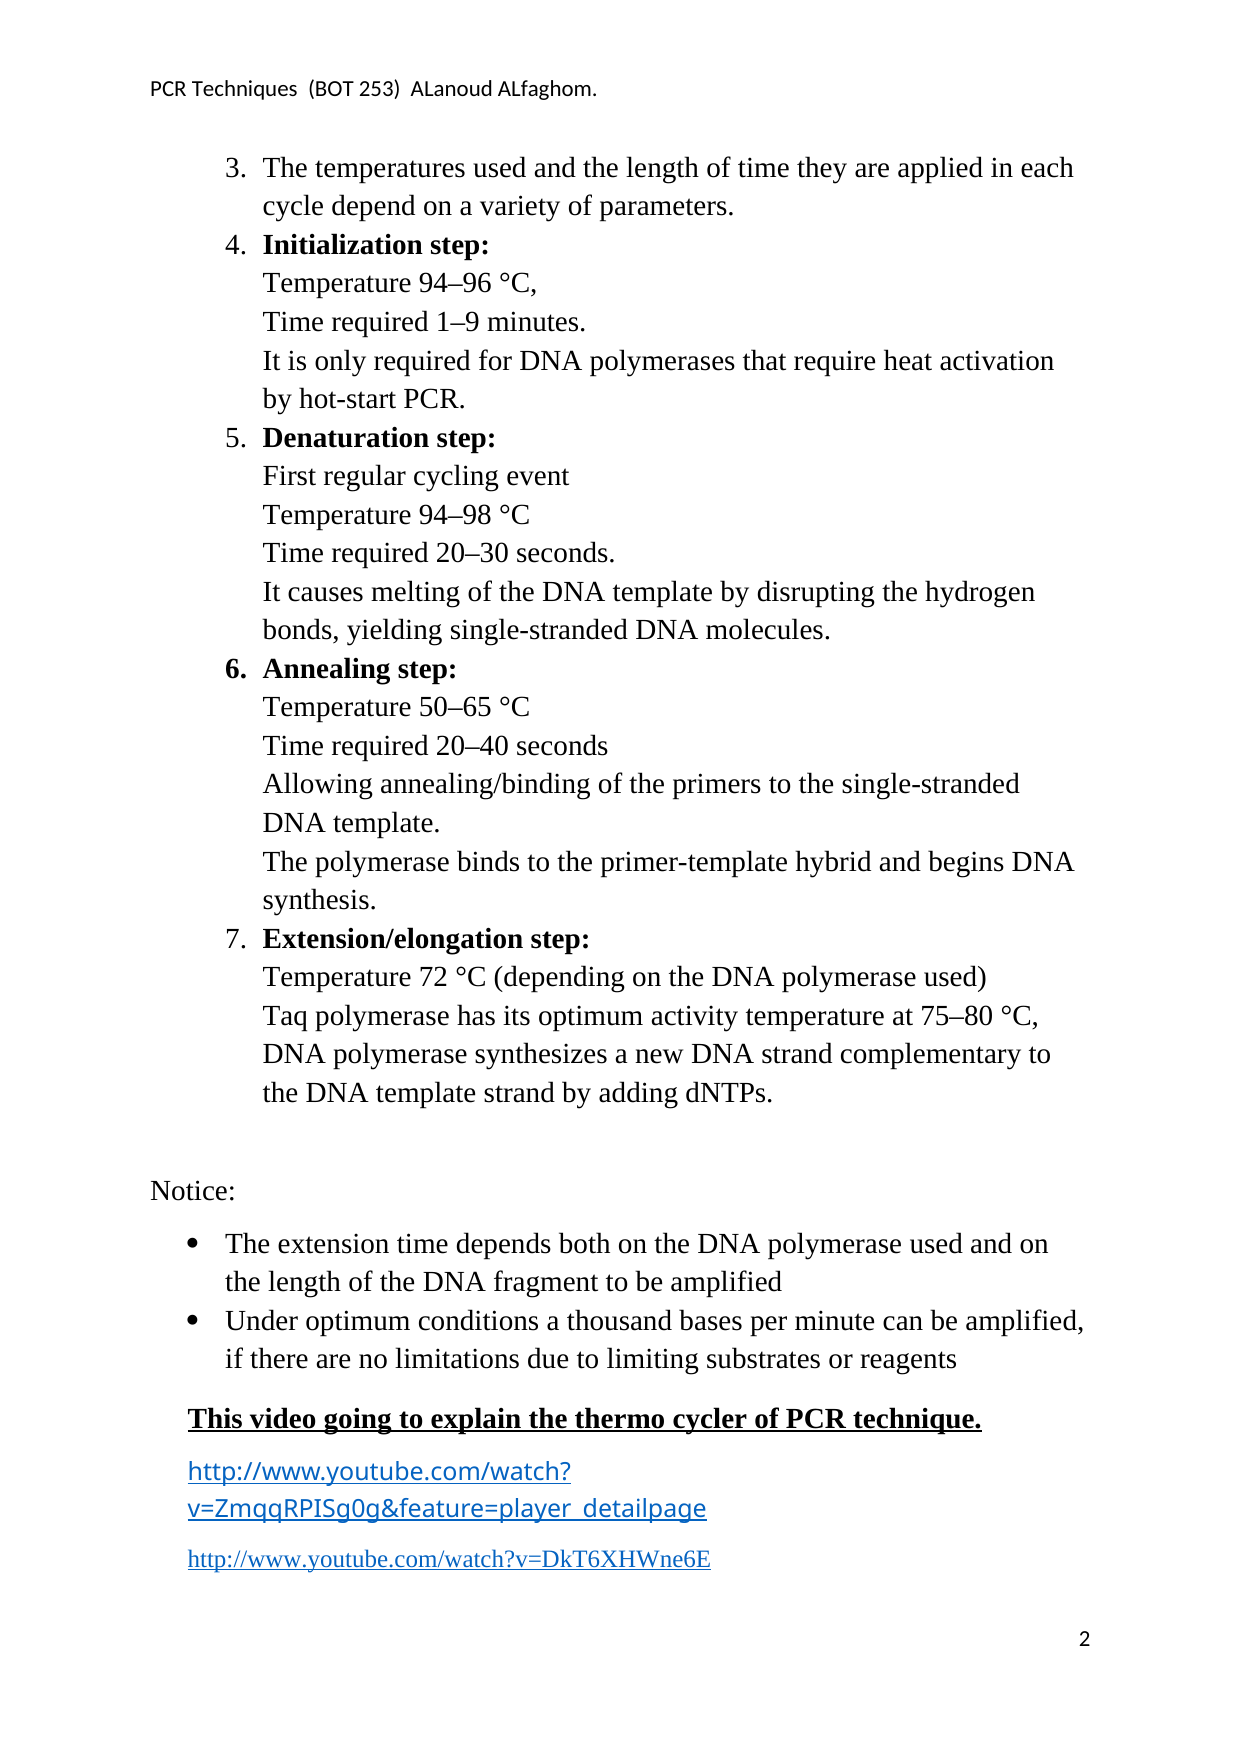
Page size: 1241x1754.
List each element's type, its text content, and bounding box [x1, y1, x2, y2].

list Allowing annealing/binding of the primers to the single-stranded DNA template. [262, 767, 1090, 839]
list The extension time depends both on the DNA polymerase used and on the length of the DNA fragment to be amplified [187, 1226, 1090, 1298]
list Temperature 72 °C (depending on the DNA polymerase used) [262, 959, 1090, 993]
list Temperature 94–96 °C, [262, 266, 1090, 299]
list Annealing step: [225, 651, 1090, 684]
list Taq polymerase has its optimum activity temperature at 75–80 °C, [262, 998, 1090, 1031]
text http://www.youtube.com/watch?v=ZmqqRPISg0g&feature=player_detailpage [187, 1454, 1090, 1524]
list Under optimum conditions a thousand bases per minute can be amplified, if there are no limitations due to limiting substrates or reagents [187, 1303, 1090, 1375]
text This video going to explain the thermo cycler of PCR technique. [187, 1401, 1090, 1434]
list DNA polymerase synthesizes a new DNA strand complementary to the DNA template strand by adding dNTPs. [262, 1036, 1090, 1108]
text http://www.youtube.com/watch?v=DkT6XHWne6E [187, 1544, 1090, 1573]
list The temperatures used and the length of time they are applied in each cycle depend on a variety of parameters. [225, 150, 1090, 222]
text Notice: [150, 1173, 1090, 1206]
list First regular cycling event [262, 458, 1090, 492]
list Temperature 94–98 °C [262, 497, 1090, 530]
list It causes melting of the DNA template by disrupting the hydrogen bonds, yielding single-stranded DNA molecules. [262, 574, 1090, 646]
list Extension/elongation step: [225, 921, 1090, 954]
list Temperature 50–65 °C [262, 689, 1090, 723]
list Time required 20–40 seconds [262, 728, 1090, 762]
list Time required 20–30 seconds. [262, 535, 1090, 569]
list The polymerase binds to the primer-template hybrid and begins DNA synthesis. [262, 844, 1090, 916]
list Time required 1–9 minutes. [262, 304, 1090, 338]
list It is only required for DNA polymerases that require heat activation by hot-start PCR. [262, 343, 1090, 415]
list Denaturation step: [225, 420, 1090, 453]
list Initialization step: [225, 227, 1090, 261]
